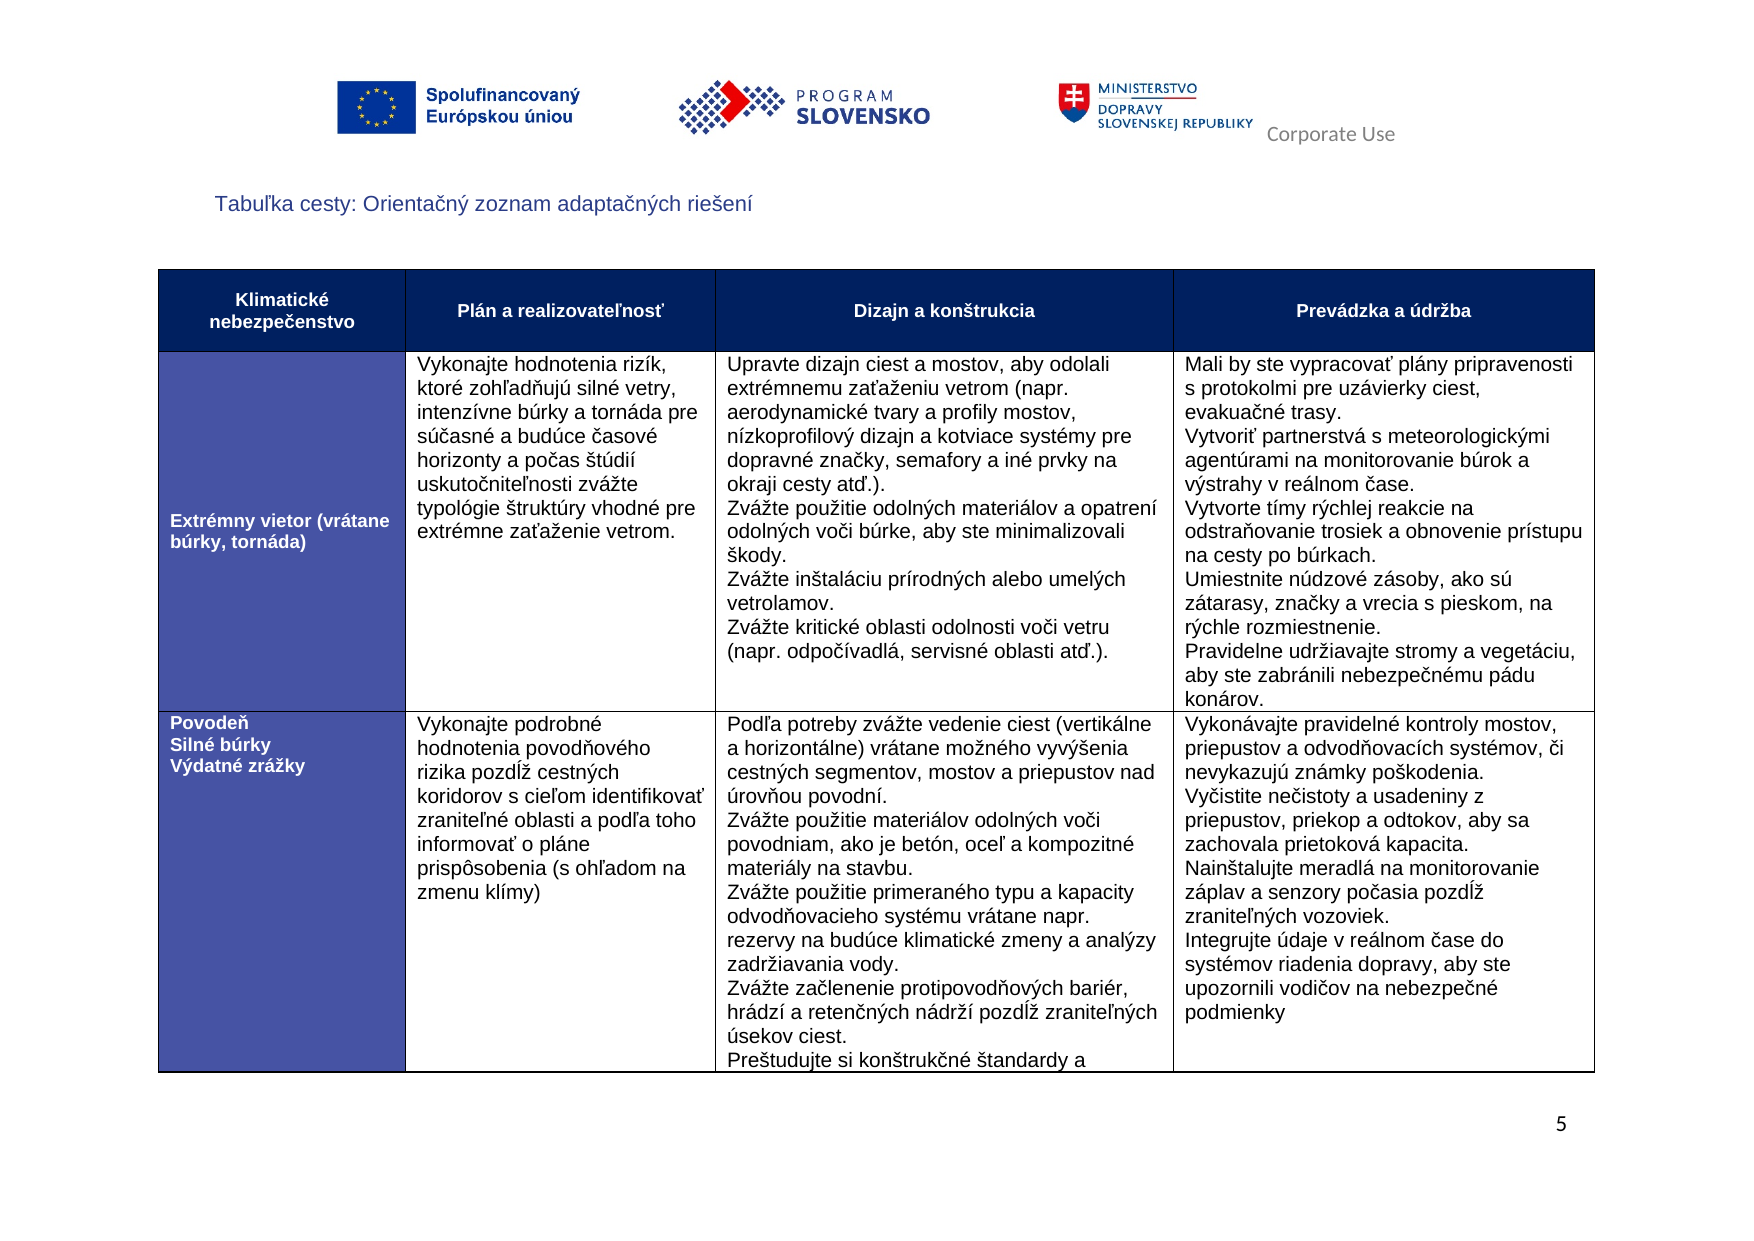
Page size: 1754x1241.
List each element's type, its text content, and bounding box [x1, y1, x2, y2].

table_cell Povodeň Silné búrky Výdatné zrážky [159, 712, 405, 1071]
table_cell Mali by ste vypracovať plány pripravenosti s protokolmi pre uzávierky ciest, evakuačné trasy. Vytvoriť partnerstvá s meteorologickými agentúrami na monitorovanie búrok a výstrahy v reálnom čase. Vytvorte tímy rýchlej reakcie na odstraňovanie trosiek a obnovenie prístupu na cesty po búrkach. Umiestnite núdzové zásoby, ako sú zátarasy, značky a vrecia s pieskom, na rýchle rozmiestnenie. Pravidelne udržiavajte stromy a vegetáciu, aby ste zabránili nebezpečnému pádu konárov. [1174, 352, 1594, 711]
table_cell Vykonajte hodnotenia rizík, ktoré zohľadňujú silné vetry, intenzívne búrky a tornáda pre súčasné a budúce časové horizonty a počas štúdií uskutočniteľnosti zvážte typológie štruktúry vhodné pre extrémne zaťaženie vetrom. [406, 352, 715, 711]
text Tabuľka cesty: Orientačný zoznam adaptačných riešení [214, 190, 1606, 216]
table_header Klimatické nebezpečenstvo [159, 270, 405, 351]
table_cell Upravte dizajn ciest a mostov, aby odolali extrémnemu zaťaženiu vetrom (napr. aerodynamické tvary a profily mostov, nízkoprofilový dizajn a kotviace systémy pre dopravné značky, semafory a iné prvky na okraji cesty atď.). Zvážte použitie odolných materiálov a opatrení odolných voči búrke, aby ste minimalizovali škody. Zvážte inštaláciu prírodných alebo umelých vetrolamov. Zvážte kritické oblasti odolnosti voči vetru (napr. odpočívadlá, servisné oblasti atď.). [716, 352, 1173, 711]
picture [323, 73, 1267, 141]
table_header Prevádzka a údržba [1174, 270, 1594, 351]
table_cell Extrémny vietor (vrátane búrky, tornáda) [159, 352, 405, 711]
table_header Plán a realizovateľnosť [406, 270, 715, 351]
table_header Dizajn a konštrukcia [716, 270, 1173, 351]
